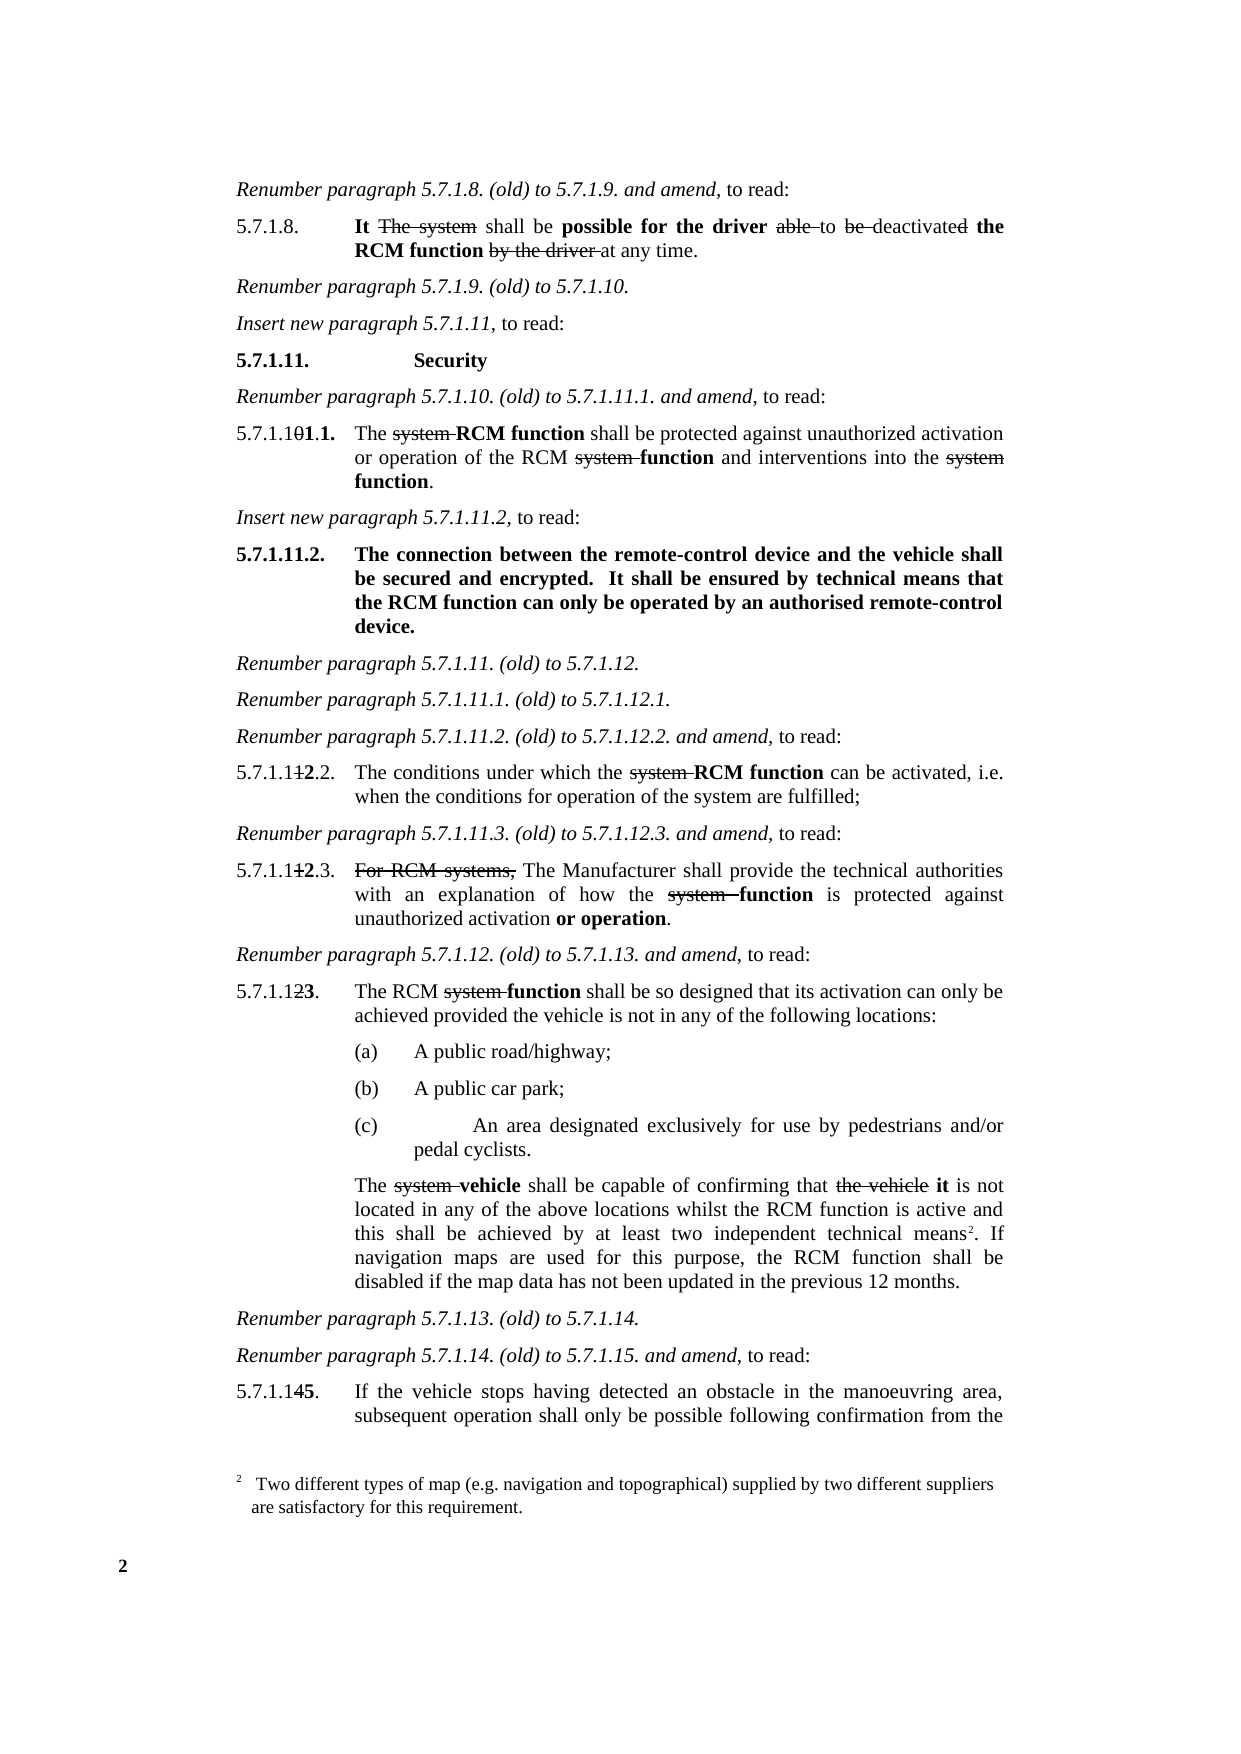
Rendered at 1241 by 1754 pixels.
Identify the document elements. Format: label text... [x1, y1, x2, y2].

text Insert new paragraph 5.7.1.11.2, to read: [236, 505, 1004, 529]
text Renumber paragraph 5.7.1.8. (old) to 5.7.1.9. and amend, to read: [236, 177, 1009, 201]
text 5.7.1.101.1. The system RCM function shall be protected against unauthorized activation or operation of the RCM system function and interventions into the system function. [236, 421, 1004, 493]
text 5.7.1.112.3. For RCM systems, The Manufacturer shall provide the technical authorities with an explanation of how the system function is protected against unauthorized activation or operation. [236, 857, 1004, 930]
text The system vehicle shall be capable of confirming that the vehicle it is not located in any of the above locations whilst the RCM function is active and this shall be achieved by at least two independent technical means. If navigation maps are used for this purpose, the RCM function shall be disabled if the map data has not been updated in the previous 12 months. [354, 1173, 1004, 1293]
text Renumber paragraph 5.7.1.12. (old) to 5.7.1.13. and amend, to read: [236, 942, 1004, 966]
text 5.7.1.11.2. The connection between the remote-control device and the vehicle shall be secured and encrypted. It shall be ensured by technical means that the RCM function can only be operated by an authorised remote-control device. [236, 542, 1004, 638]
text 5.7.1.8. It The system shall be possible for the driver able to be deactivated the RCM function by the driver at any time. [236, 214, 1004, 262]
text Renumber paragraph 5.7.1.11. (old) to 5.7.1.12. [236, 651, 1004, 675]
text Renumber paragraph 5.7.1.11.2. (old) to 5.7.1.12.2. and amend, to read: [236, 724, 1004, 748]
text Renumber paragraph 5.7.1.13. (old) to 5.7.1.14. [236, 1306, 1004, 1330]
text (b) A public car park; [354, 1076, 1004, 1100]
text Renumber paragraph 5.7.1.10. (old) to 5.7.1.11.1. and amend, to read: [236, 384, 1009, 408]
text Renumber paragraph 5.7.1.14. (old) to 5.7.1.15. and amend, to read: [236, 1342, 1004, 1367]
text Renumber paragraph 5.7.1.11.1. (old) to 5.7.1.12.1. [236, 687, 1004, 711]
text Insert new paragraph 5.7.1.11, to read: [236, 311, 1004, 335]
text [236, 1379, 1004, 1427]
text (c) An area designated exclusively for use by pedestrians and/or pedal cyclists. [354, 1112, 1004, 1161]
text 5.7.1.112.2. The conditions under which the system RCM function can be activated, i.e. when the conditions for operation of the system are fulfilled; [236, 760, 1004, 808]
text Renumber paragraph 5.7.1.9. (old) to 5.7.1.10. [236, 274, 1004, 298]
text 5.7.1.11. Security [236, 347, 1004, 372]
text (a) A public road/highway; [354, 1039, 1004, 1063]
text Renumber paragraph 5.7.1.11.3. (old) to 5.7.1.12.3. and amend, to read: [236, 821, 1004, 845]
text 5.7.1.123. The RCM system function shall be so designed that its activation can only be achieved provided the vehicle is not in any of the following locations: [236, 979, 1004, 1027]
